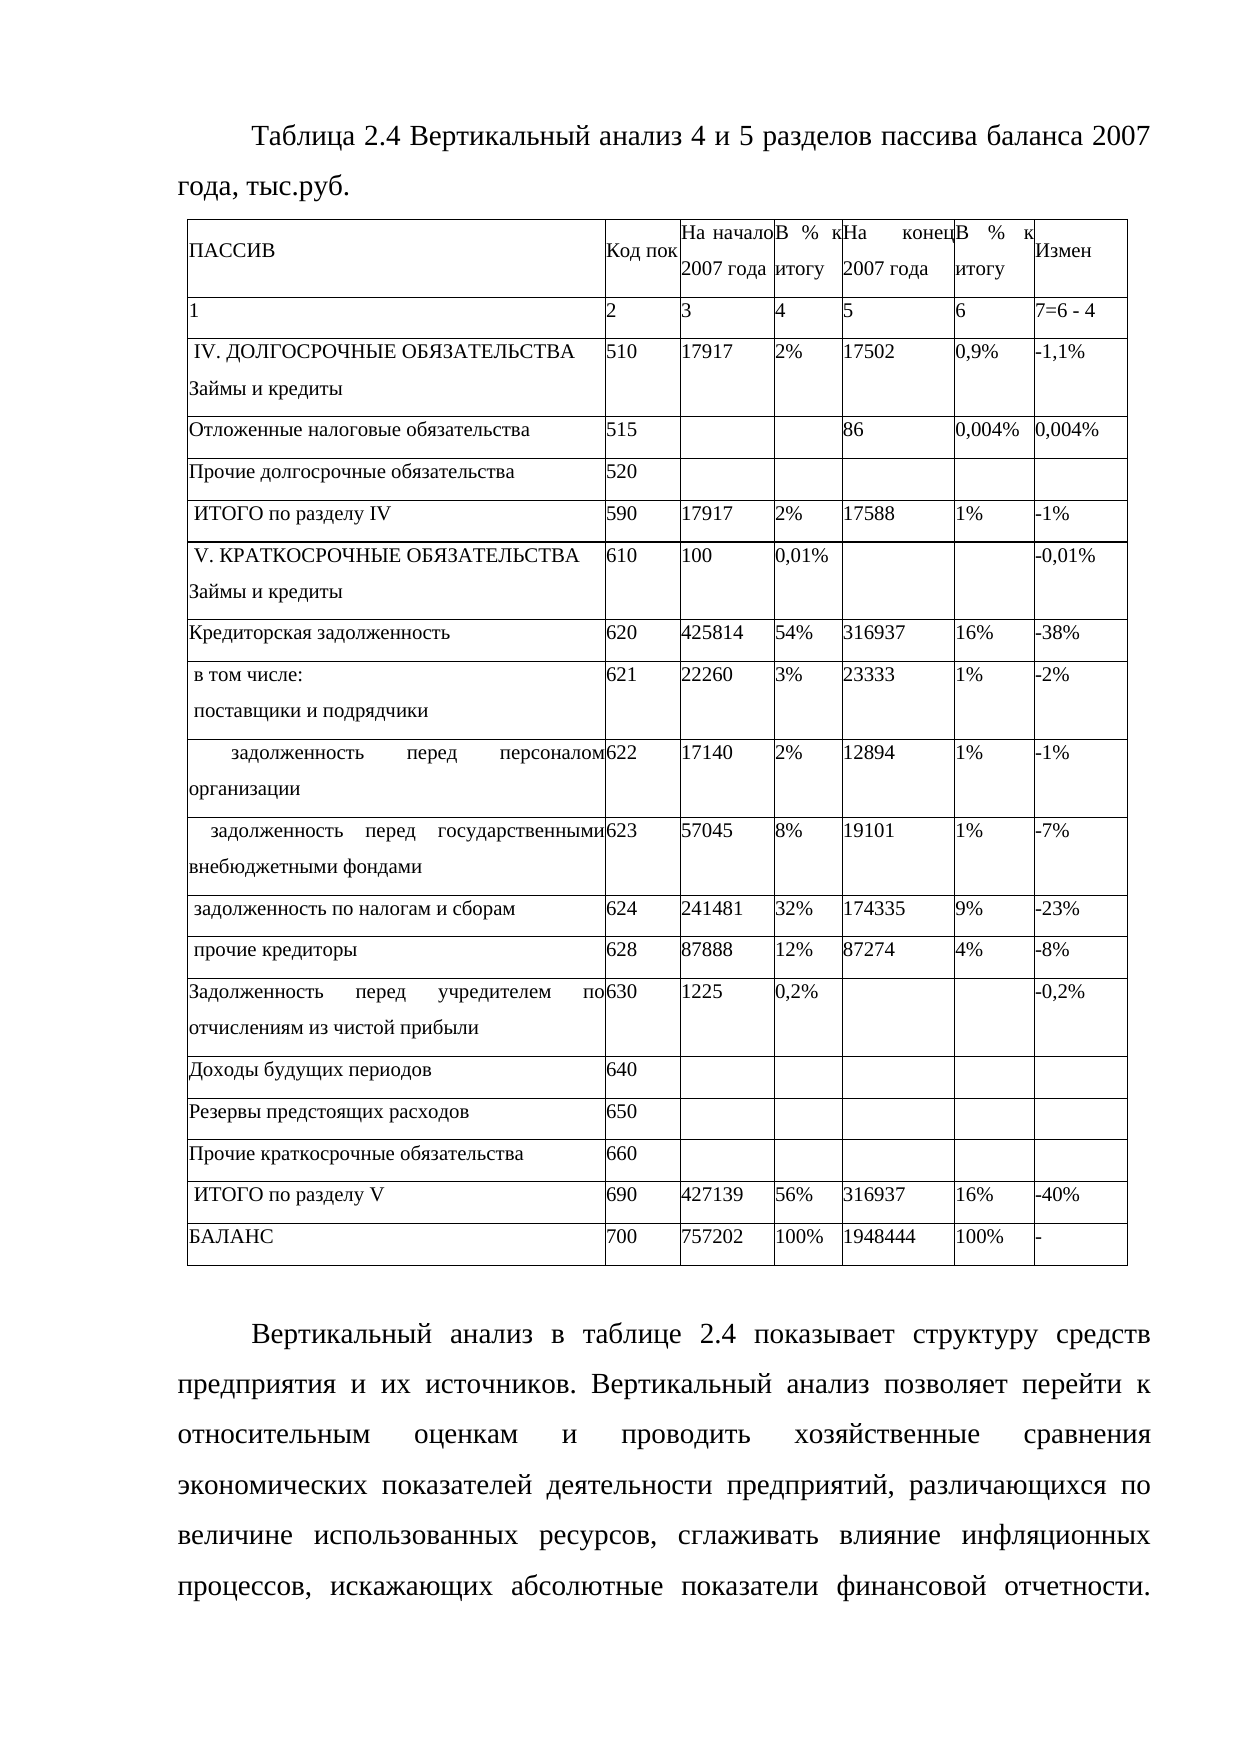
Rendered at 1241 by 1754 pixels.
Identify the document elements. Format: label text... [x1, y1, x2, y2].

table_cell 630 [606, 979, 680, 1056]
table_cell 520 [606, 459, 680, 500]
table_cell Доходы будущих периодов [188, 1057, 605, 1098]
table_header ПАССИВ [188, 220, 605, 297]
table_header В % к итогу [955, 220, 1034, 297]
table_cell Прочие краткосрочные обязательства [188, 1140, 605, 1181]
table_cell 7=6 - 4 [1035, 298, 1127, 338]
table_cell 2% [775, 740, 842, 817]
table_cell [955, 543, 1034, 619]
table_cell - [1035, 1224, 1127, 1265]
table_cell 100% [775, 1224, 842, 1265]
table_cell [775, 417, 842, 458]
table_cell [843, 1140, 954, 1181]
table_cell 3% [775, 662, 842, 739]
table_cell 6 [955, 298, 1034, 338]
table_cell 620 [606, 620, 680, 661]
table_cell [775, 1099, 842, 1139]
table_cell [681, 1140, 774, 1181]
table_cell -0,01% [1035, 543, 1127, 619]
table_cell 86 [843, 417, 954, 458]
table_cell -1% [1035, 501, 1127, 541]
table_cell 2 [606, 298, 680, 338]
table_cell 628 [606, 937, 680, 978]
table_cell 100% [955, 1224, 1034, 1265]
table_cell 1225 [681, 979, 774, 1056]
table_cell -23% [1035, 896, 1127, 936]
table_cell 622 [606, 740, 680, 817]
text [177, 1316, 1152, 1601]
table_cell 100 [681, 543, 774, 619]
table_cell 621 [606, 662, 680, 739]
table_cell [681, 417, 774, 458]
table_cell 87274 [843, 937, 954, 978]
table_cell -38% [1035, 620, 1127, 661]
table_cell задолженность по налогам и сборам [188, 896, 605, 936]
table_cell V. КРАТКОСРОЧНЫЕ ОБЯЗАТЕЛЬСТВА Займы и кредиты [188, 543, 605, 619]
table_cell 57045 [681, 818, 774, 894]
table_cell Задолженность перед учредителем по отчислениям из чистой прибыли [188, 979, 605, 1056]
table_cell [843, 459, 954, 500]
table_cell 56% [775, 1182, 842, 1223]
table_cell [1035, 1099, 1127, 1139]
table_cell [955, 1099, 1034, 1139]
table_cell 87888 [681, 937, 774, 978]
table_cell 660 [606, 1140, 680, 1181]
table_cell ИТОГО по разделу IV [188, 501, 605, 541]
table_cell Прочие долгосрочные обязательства [188, 459, 605, 500]
table_cell 17140 [681, 740, 774, 817]
table_cell [843, 1057, 954, 1098]
table_cell задолженность перед персоналом организации [188, 740, 605, 817]
table_cell Резервы предстоящих расходов [188, 1099, 605, 1139]
table_cell 690 [606, 1182, 680, 1223]
table_header На конец 2007 года [843, 220, 954, 297]
table_cell -8% [1035, 937, 1127, 978]
table_cell 0,2% [775, 979, 842, 1056]
table_cell [681, 1099, 774, 1139]
table_cell 2% [775, 501, 842, 541]
table_header Измен [1035, 220, 1127, 297]
table_cell 19101 [843, 818, 954, 894]
table_cell 1% [955, 818, 1034, 894]
table_cell -1% [1035, 740, 1127, 817]
table_cell 17588 [843, 501, 954, 541]
table_cell -2% [1035, 662, 1127, 739]
table_cell 0,004% [955, 417, 1034, 458]
table_cell Отложенные налоговые обязательства [188, 417, 605, 458]
table_cell 17917 [681, 339, 774, 416]
table_cell БАЛАНС [188, 1224, 605, 1265]
table_cell [1035, 459, 1127, 500]
text Таблица 2.4 Вертикальный анализ 4 и 5 разделов пассива баланса 2007 года, тыс.руб. [177, 118, 1152, 202]
table_header На начало 2007 года [681, 220, 774, 297]
table_cell 22260 [681, 662, 774, 739]
table_cell 9% [955, 896, 1034, 936]
table_cell 510 [606, 339, 680, 416]
table_cell 1% [955, 501, 1034, 541]
table_cell задолженность перед государственными внебюджетными фондами [188, 818, 605, 894]
table_cell 16% [955, 1182, 1034, 1223]
table_cell 610 [606, 543, 680, 619]
table_cell [681, 459, 774, 500]
table_cell -0,2% [1035, 979, 1127, 1056]
table_cell -1,1% [1035, 339, 1127, 416]
table_cell 4% [955, 937, 1034, 978]
table_cell 4 [775, 298, 842, 338]
table_cell 0,01% [775, 543, 842, 619]
table_cell [1035, 1057, 1127, 1098]
table_cell 623 [606, 818, 680, 894]
table_cell [955, 459, 1034, 500]
table_cell 590 [606, 501, 680, 541]
table_cell 425814 [681, 620, 774, 661]
table_cell 1% [955, 740, 1034, 817]
table_cell -7% [1035, 818, 1127, 894]
table_cell 3 [681, 298, 774, 338]
table_cell 624 [606, 896, 680, 936]
table_cell -40% [1035, 1182, 1127, 1223]
table_cell 0,004% [1035, 417, 1127, 458]
table_cell 1 [188, 298, 605, 338]
table_cell 650 [606, 1099, 680, 1139]
table_cell 316937 [843, 1182, 954, 1223]
table_cell 17502 [843, 339, 954, 416]
table_cell 17917 [681, 501, 774, 541]
table_cell 427139 [681, 1182, 774, 1223]
table_cell [955, 979, 1034, 1056]
table_cell 16% [955, 620, 1034, 661]
table_cell 1948444 [843, 1224, 954, 1265]
table_cell 515 [606, 417, 680, 458]
table_cell 0,9% [955, 339, 1034, 416]
table_cell 640 [606, 1057, 680, 1098]
table_cell 32% [775, 896, 842, 936]
table_cell 2% [775, 339, 842, 416]
table_cell [843, 979, 954, 1056]
table_cell 23333 [843, 662, 954, 739]
table_header Код пок [606, 220, 680, 297]
table_cell IV. ДОЛГОСРОЧНЫЕ ОБЯЗАТЕЛЬСТВА Займы и кредиты [188, 339, 605, 416]
table_cell 8% [775, 818, 842, 894]
table_cell Кредиторская задолженность [188, 620, 605, 661]
table_cell 54% [775, 620, 842, 661]
table_cell 174335 [843, 896, 954, 936]
table_cell 241481 [681, 896, 774, 936]
table_cell [955, 1057, 1034, 1098]
table_cell [775, 1140, 842, 1181]
table_cell 700 [606, 1224, 680, 1265]
table_cell [955, 1140, 1034, 1181]
table_cell в том числе: поставщики и подрядчики [188, 662, 605, 739]
table_cell прочие кредиторы [188, 937, 605, 978]
table_cell [843, 1099, 954, 1139]
table_cell [775, 459, 842, 500]
table_cell ИТОГО по разделу V [188, 1182, 605, 1223]
table_cell [775, 1057, 842, 1098]
table_cell 5 [843, 298, 954, 338]
table_cell 12894 [843, 740, 954, 817]
table_cell 1% [955, 662, 1034, 739]
table_cell 316937 [843, 620, 954, 661]
table_cell [681, 1057, 774, 1098]
table_cell 757202 [681, 1224, 774, 1265]
table_cell [1035, 1140, 1127, 1181]
table_cell 12% [775, 937, 842, 978]
table_header В % к итогу [775, 220, 842, 297]
table_cell [843, 543, 954, 619]
